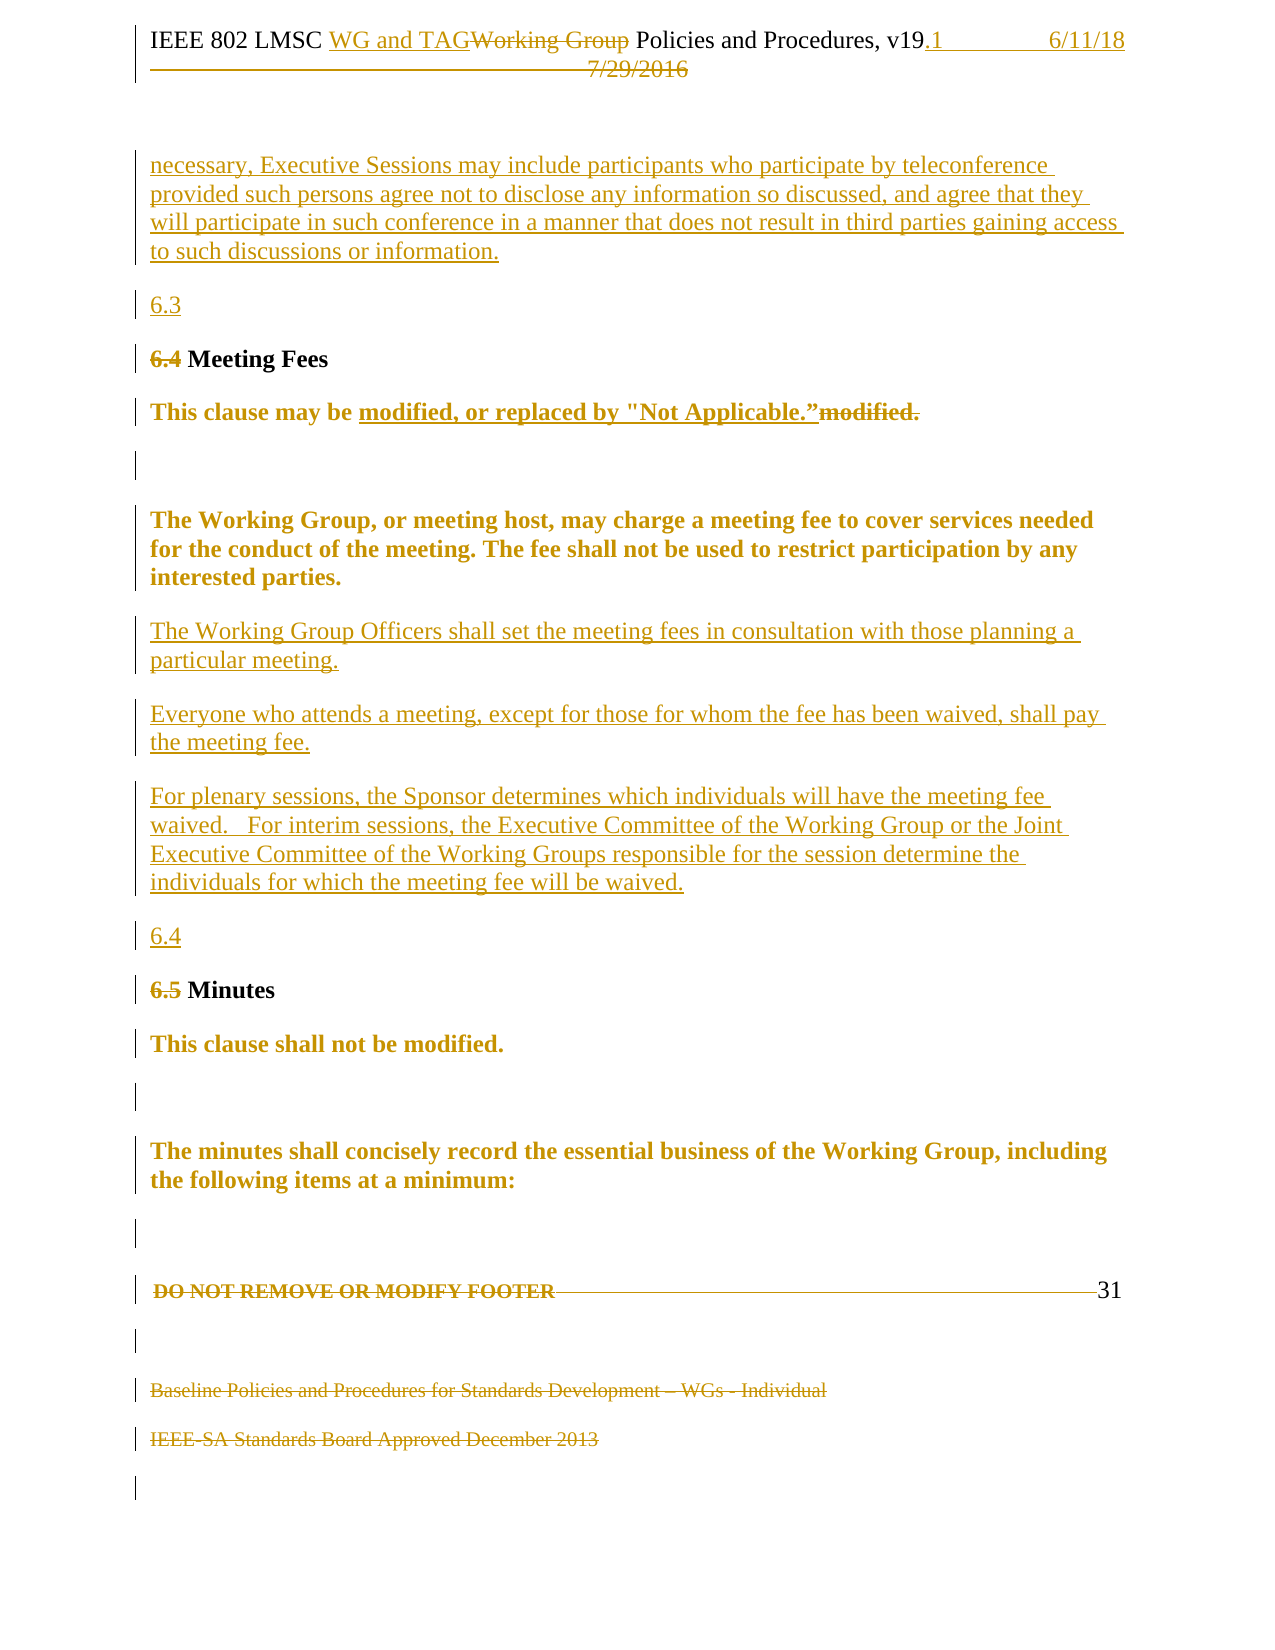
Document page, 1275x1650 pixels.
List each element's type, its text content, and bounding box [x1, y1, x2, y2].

text This clause shall not be modified. [150, 1029, 1125, 1057]
text This clause may be [150, 397, 1125, 426]
subtitle Meeting Fees [150, 344, 1125, 372]
subtitle Minutes [150, 975, 1125, 1004]
text The minutes shall concisely record the essential business of the Working Group, including the following items at a minimum: [150, 1136, 1125, 1194]
text The Working Group, or meeting host, may charge a meeting fee to cover services needed for the conduct of the meeting. The fee shall not be used to restrict participation by any interested parties. [150, 505, 1125, 591]
